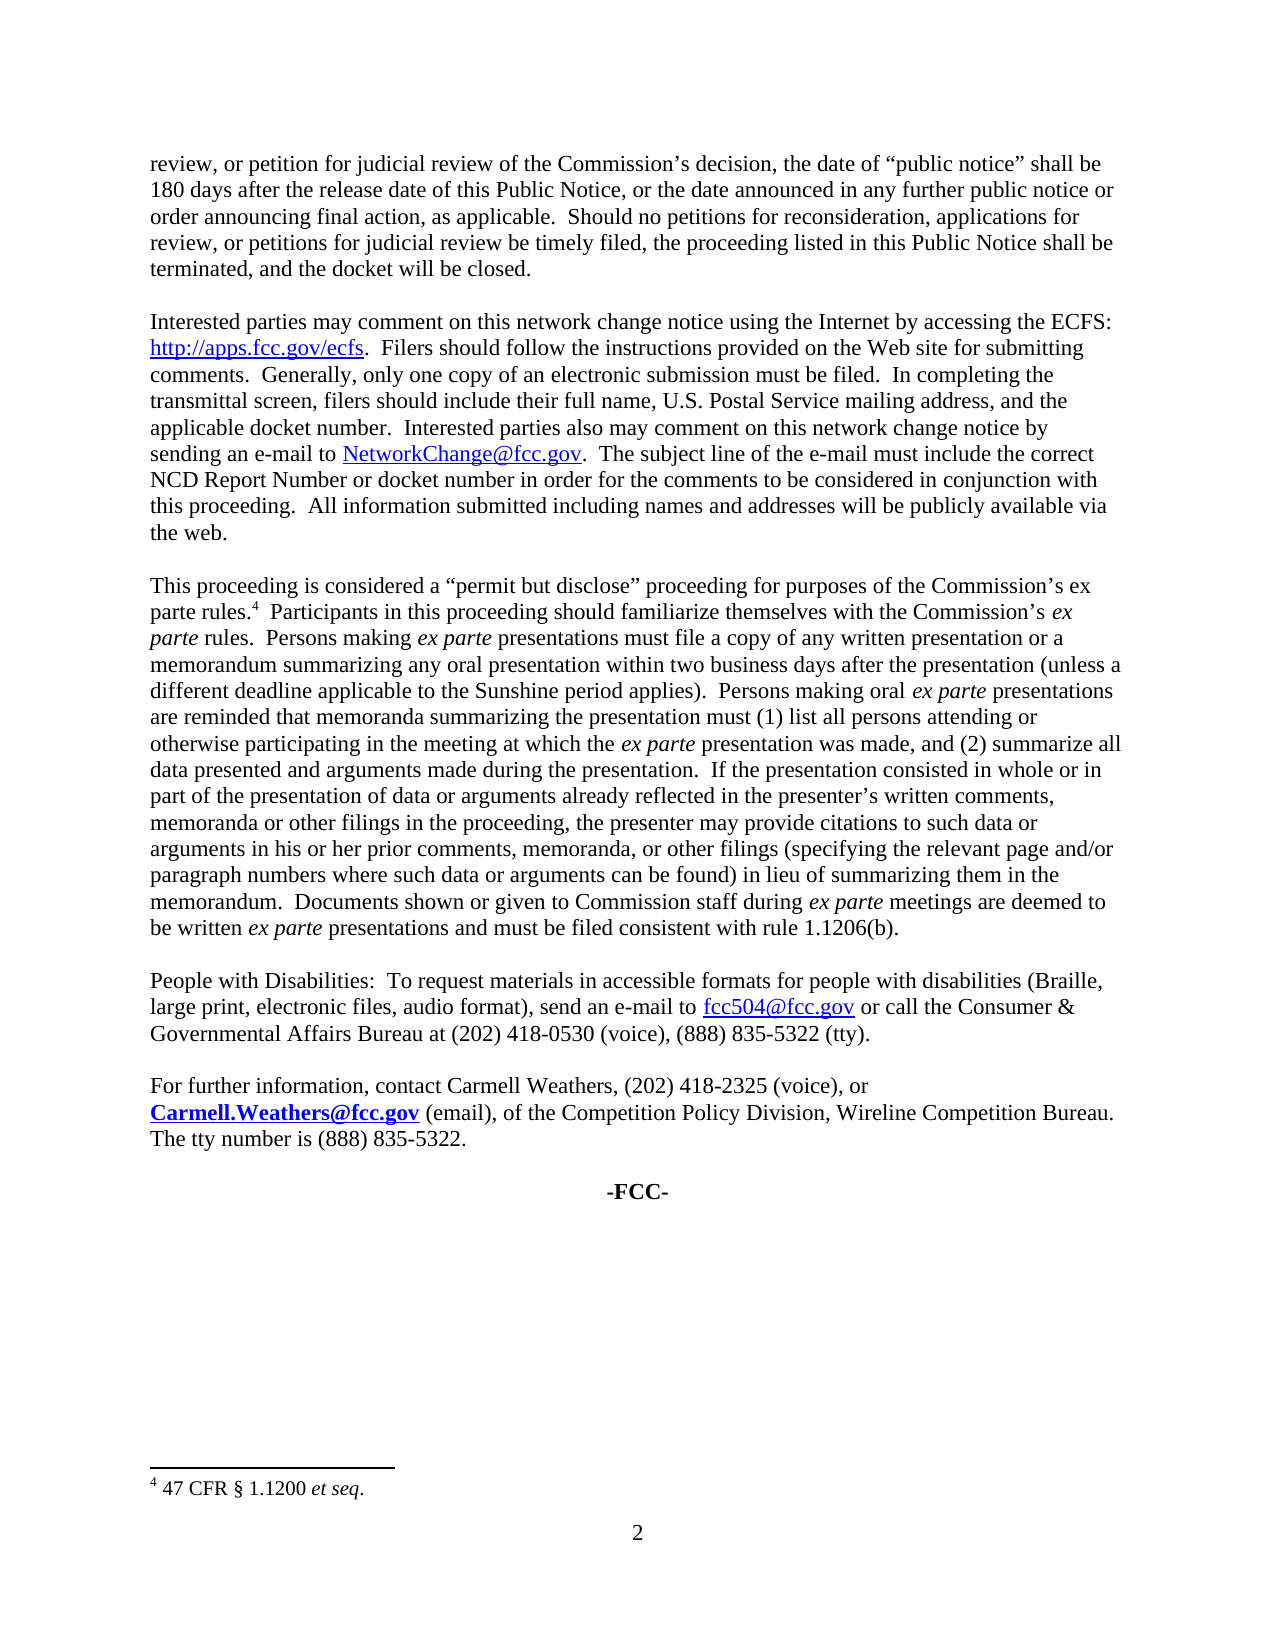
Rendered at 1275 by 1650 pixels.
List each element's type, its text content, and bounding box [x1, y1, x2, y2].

text People with Disabilities: To request materials in accessible formats for people with disabilities (Braille, large print, electronic files, audio format), send an e-mail to fcc504@fcc.gov or call the Consumer & Governmental Affairs Bureau at (202) 418-0530 (voice), (888) 835-5322 (tty). [150, 967, 1125, 1046]
text This proceeding is considered a “permit but disclose” proceeding for purposes of the Commission’s ex parte rules. Participants in this proceeding should familiarize themselves with the Commission’s ex parte rules. Persons making ex parte presentations must file a copy of any written presentation or a memorandum summarizing any oral presentation within two business days after the presentation (unless a different deadline applicable to the Sunshine period applies). Persons making oral ex parte presentations are reminded that memoranda summarizing the presentation must (1) list all persons attending or otherwise participating in the meeting at which the ex parte presentation was made, and (2) summarize all data presented and arguments made during the presentation. If the presentation consisted in whole or in part of the presentation of data or arguments already reflected in the presenter’s written comments, memoranda or other filings in the proceeding, the presenter may provide citations to such data or arguments in his or her prior comments, memoranda, or other filings (specifying the relevant page and/or paragraph numbers where such data or arguments can be found) in lieu of summarizing them in the memorandum. Documents shown or given to Commission staff during ex parte meetings are deemed to be written ex parte presentations and must be filed consistent with rule 1.1206(b). [150, 572, 1125, 941]
text Interested parties may comment on this network change notice using the Internet by accessing the ECFS: http://apps.fcc.gov/ecfs. Filers should follow the instructions provided on the Web site for submitting comments. Generally, only one copy of an electronic submission must be filed. In completing the transmittal screen, filers should include their full name, U.S. Postal Service mailing address, and the applicable docket number. Interested parties also may comment on this network change notice by sending an e-mail to NetworkChange@fcc.gov. The subject line of the e-mail must include the correct NCD Report Number or docket number in order for the comments to be considered in conjunction with this proceeding. All information submitted including names and addresses will be publicly available via the web. [150, 308, 1125, 545]
text For further information, contact Carmell Weathers, (202) 418-2325 (voice), or Carmell.Weathers@fcc.gov (email), of the Competition Policy Division, Wireline Competition Bureau. The tty number is (888) 835-5322. [150, 1072, 1125, 1151]
text -FCC- [150, 1178, 1125, 1204]
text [150, 150, 1125, 282]
